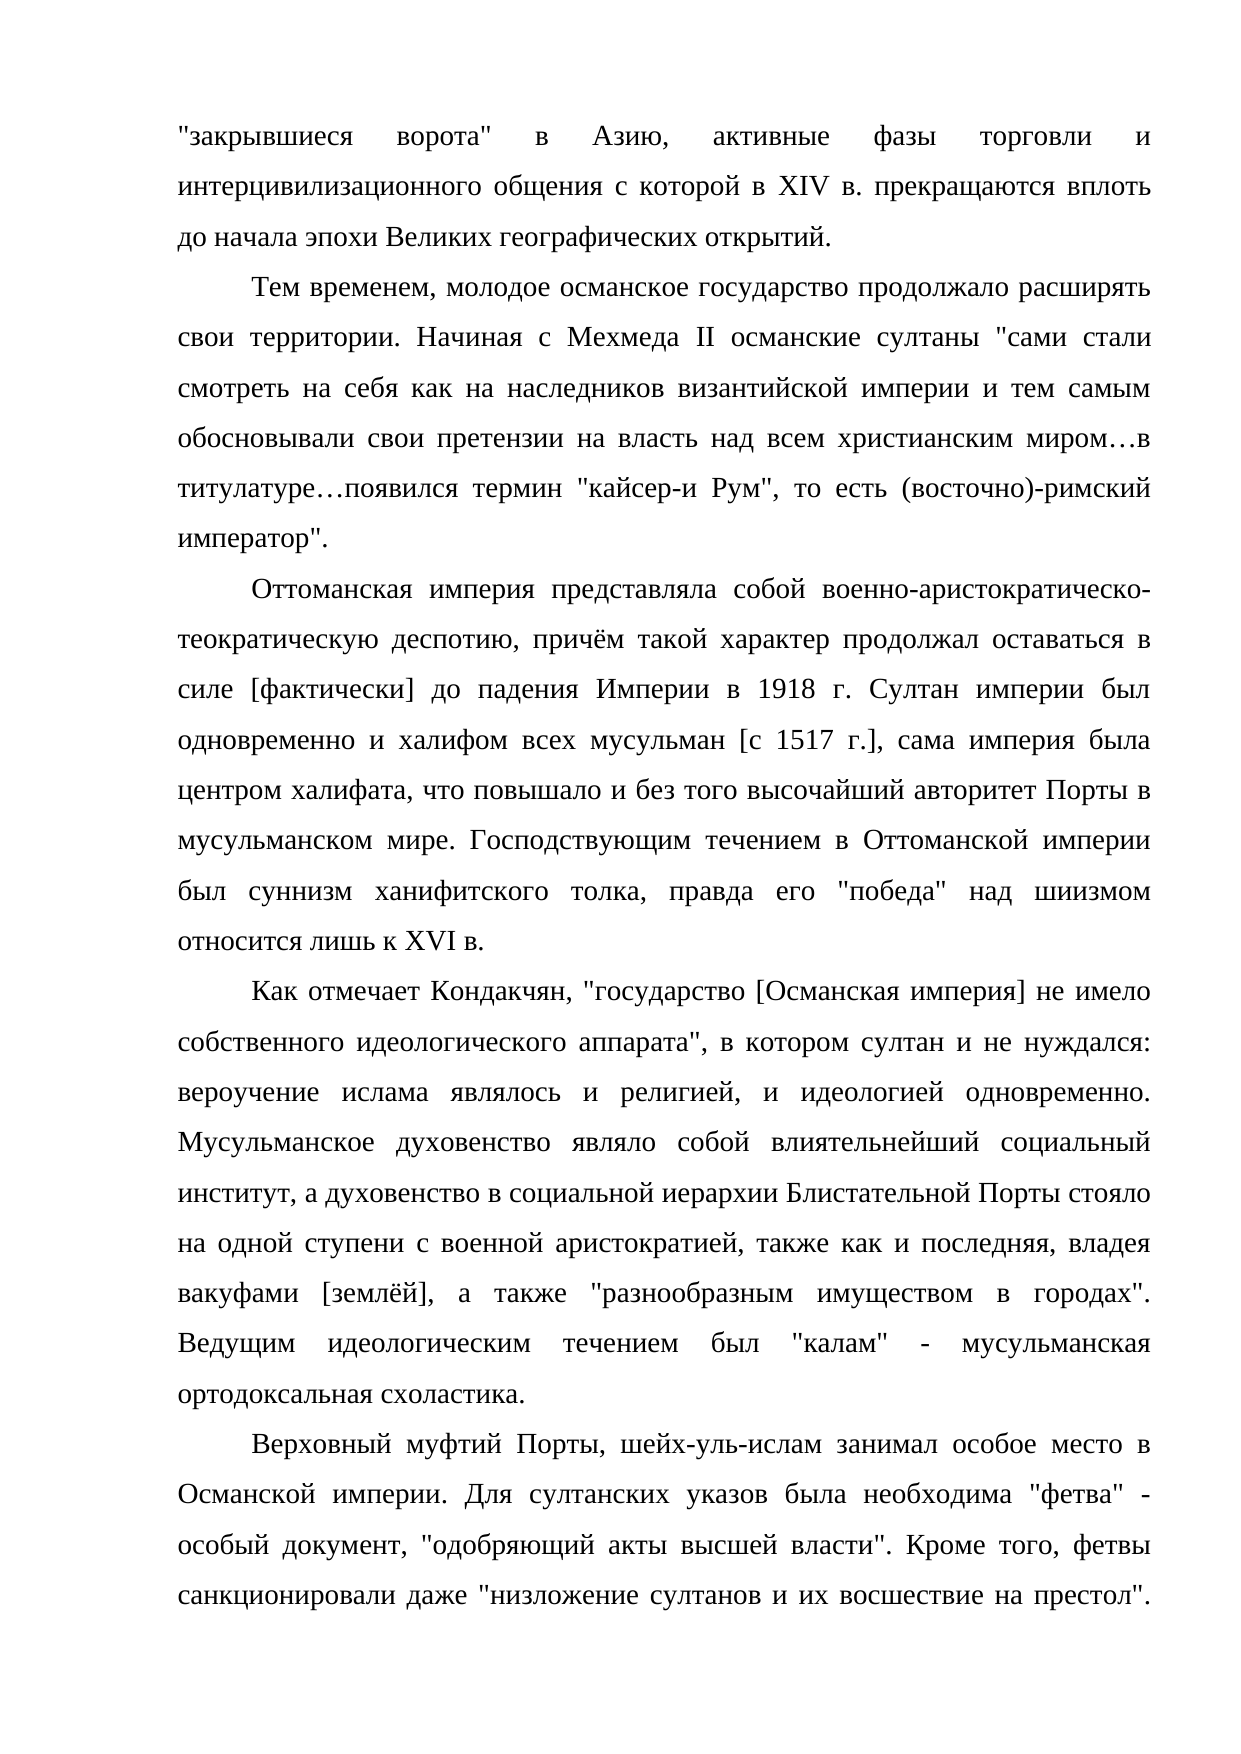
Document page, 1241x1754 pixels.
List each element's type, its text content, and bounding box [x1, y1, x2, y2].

text Оттоманская империя представляла собой военно-аристократическо-теократическую деспотию, причём такой характер продолжал оставаться в силе [фактически] до падения Империи в . Султан империи был одновременно и халифом всех мусульман [с .], сама империя была центром халифата, что повышало и без того высочайший авторитет Порты в мусульманском мире. Господствующим течением в Оттоманской империи был суннизм ханифитского толка, правда его "победа" над шиизмом относится лишь к XVI в. [177, 571, 1152, 957]
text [177, 1426, 1152, 1611]
text Как отмечает Кондакчян, "государство [Османская империя] не имело собственного идеологического аппарата", в котором султан и не нуждался: вероучение ислама являлось и религией, и идеологией одновременно. Мусульманское духовенство являло собой влиятельнейший социальный институт, а духовенство в социальной иерархии Блистательной Порты стояло на одной ступени с военной аристократией, также как и последняя, владея вакуфами [землёй], а также "разнообразным имуществом в городах". Ведущим идеологическим течением был "калам" - мусульманская ортодоксальная схоластика. [177, 973, 1152, 1409]
text Тем временем, молодое османское государство продолжало расширять свои территории. Начиная с Мехмеда II османские султаны "сами стали смотреть на себя как на наследников византийской империи и тем самым обосновывали свои претензии на власть над всем христианским миром…в титулатуре…появился термин "кайсер-и Рум", то есть (восточно)-римский император". [177, 269, 1152, 554]
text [177, 118, 1152, 252]
